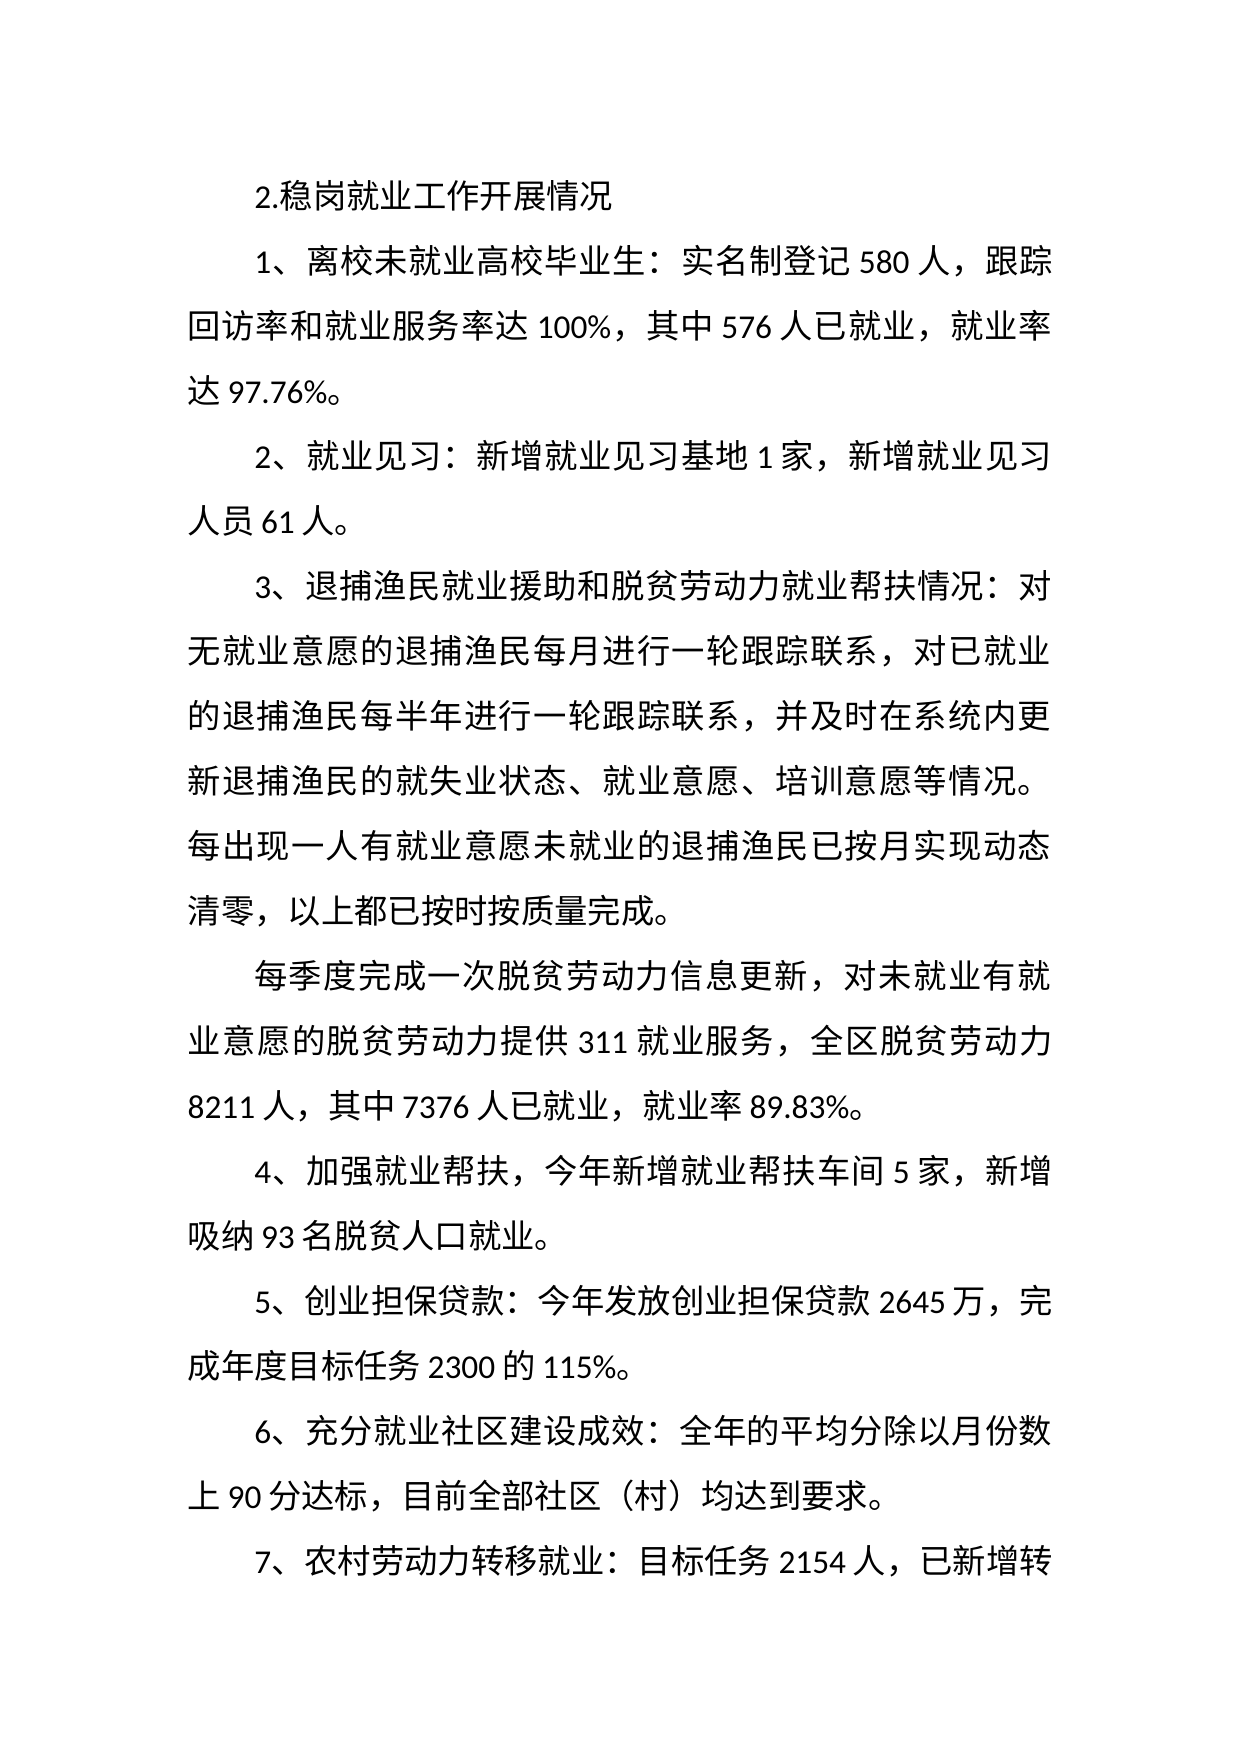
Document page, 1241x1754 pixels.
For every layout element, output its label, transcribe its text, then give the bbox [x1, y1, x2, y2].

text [187, 1527, 1053, 1592]
text 每季度完成一次脱贫劳动力信息更新，对未就业有就业意愿的脱贫劳动力提供311就业服务，全区脱贫劳动力8211人，其中7376人已就业，就业率89.83%。 [187, 942, 1053, 1137]
list 创业担保贷款：今年发放创业担保贷款2645万，完成年度目标任务2300的115%。 [187, 1267, 1053, 1397]
text 3、退捕渔民就业援助和脱贫劳动力就业帮扶情况：对无就业意愿的退捕渔民每月进行一轮跟踪联系，对已就业的退捕渔民每半年进行一轮跟踪联系，并及时在系统内更新退捕渔民的就失业状态、就业意愿、培训意愿等情况。每出现一人有就业意愿未就业的退捕渔民已按月实现动态清零，以上都已按时按质量完成。 [187, 552, 1053, 942]
list 4、加强就业帮扶，今年新增就业帮扶车间5家，新增吸纳93名脱贫人口就业。 [187, 1137, 1053, 1267]
text 1、离校未就业高校毕业生：实名制登记580人，跟踪回访率和就业服务率达100%，其中576人已就业，就业率达97.76%。 [187, 227, 1053, 422]
text 6、充分就业社区建设成效：全年的平均分除以月份数上90分达标，目前全部社区（村）均达到要求。 [187, 1397, 1053, 1527]
text 2.稳岗就业工作开展情况 [187, 162, 1053, 227]
text 2、就业见习：新增就业见习基地1家，新增就业见习人员61人。 [187, 422, 1053, 552]
